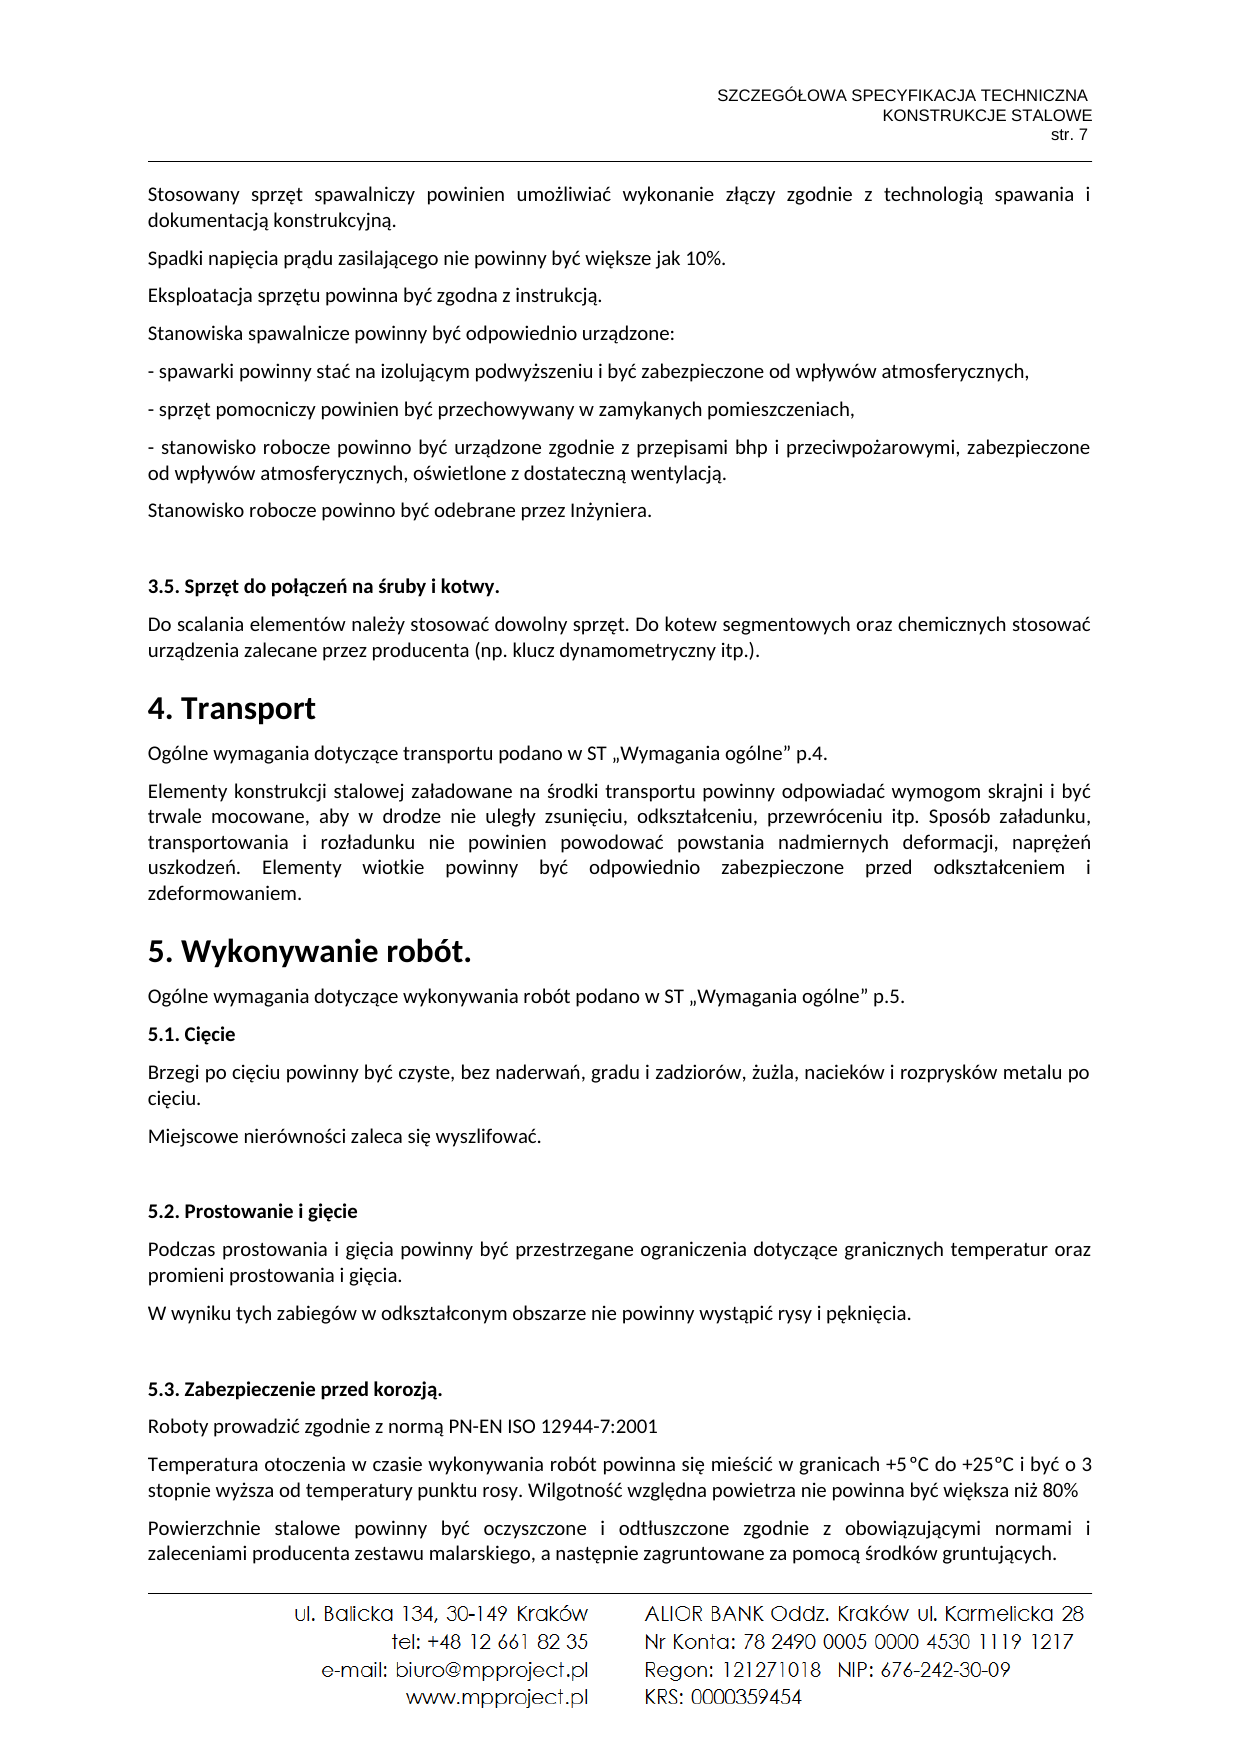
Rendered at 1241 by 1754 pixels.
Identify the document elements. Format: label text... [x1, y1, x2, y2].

text Eksploatacja sprzętu powinna być zgodna z instrukcją. [148, 283, 1092, 308]
text Temperatura otoczenia w czasie wykonywania robót powinna się mieścić w granicach +5ºC do +25ºC i być o 3 stopnie wyższa od temperatury punktu rosy. Wilgotność względna powietrza nie powinna być większa niż 80% [148, 1452, 1092, 1502]
text Miejscowe nierówności zaleca się wyszlifować. [148, 1123, 1092, 1148]
text Brzegi po cięciu powinny być czyste, bez naderwań, gradu i zadziorów, żużla, nacieków i rozprysków metalu po cięciu. [148, 1059, 1092, 1110]
text Stanowisko robocze powinno być odebrane przez Inżyniera. [148, 498, 1092, 523]
text 5.1. Cięcie [148, 1022, 1092, 1047]
text - spawarki powinny stać na izolującym podwyższeniu i być zabezpieczone od wpływów atmosferycznych, [148, 358, 1092, 384]
text 5.3. Zabezpieczenie przed korozją. [148, 1376, 1092, 1401]
text Do scalania elementów należy stosować dowolny sprzęt. Do kotew segmentowych oraz chemicznych stosować urządzenia zalecane przez producenta (np. klucz dynamometryczny itp.). [148, 611, 1092, 662]
subtitle 5. Wykonywanie robót. [148, 930, 1092, 971]
text W wyniku tych zabiegów w odkształconym obszarze nie powinny wystąpić rysy i pęknięcia. [148, 1300, 1092, 1325]
text 3.5. Sprzęt do połączeń na śruby i kotwy. [148, 573, 1092, 599]
text Roboty prowadzić zgodnie z normą PN-EN ISO 12944-7:2001 [148, 1414, 1092, 1439]
text Stosowany sprzęt spawalniczy powinien umożliwiać wykonanie złączy zgodnie z technologią spawania i dokumentacją konstrukcyjną. [148, 181, 1092, 232]
text - sprzęt pomocniczy powinien być przechowywany w zamykanych pomieszczeniach, [148, 396, 1092, 422]
text Stanowiska spawalnicze powinny być odpowiednio urządzone: [148, 321, 1092, 346]
text Elementy konstrukcji stalowej załadowane na środki transportu powinny odpowiadać wymogom skrajni i być trwale mocowane, aby w drodze nie uległy zsunięciu, odkształceniu, przewróceniu itp. Sposób załadunku, transportowania i rozładunku nie powinien powodować powstania nadmiernych deformacji, naprężeń uszkodzeń. Elementy wiotkie powinny być odpowiednio zabezpieczone przed odkształceniem i zdeformowaniem. [148, 778, 1092, 905]
text Podczas prostowania i gięcia powinny być przestrzegane ograniczenia dotyczące granicznych temperatur oraz promieni prostowania i gięcia. [148, 1237, 1092, 1287]
text Ogólne wymagania dotyczące wykonywania robót podano w ST „Wymagania ogólne” p.5. [148, 984, 1092, 1009]
text 5.2. Prostowanie i gięcie [148, 1199, 1092, 1224]
subtitle 4. Transport [148, 687, 1092, 728]
text Ogólne wymagania dotyczące transportu podano w ST „Wymagania ogólne” p.4. [148, 740, 1092, 766]
text Powierzchnie stalowe powinny być oczyszczone i odtłuszczone zgodnie z obowiązującymi normami i zaleceniami producenta zestawu malarskiego, a następnie zagruntowane za pomocą środków gruntujących. [148, 1515, 1092, 1566]
text - stanowisko robocze powinno być urządzone zgodnie z przepisami bhp i przeciwpożarowymi, zabezpieczone od wpływów atmosferycznych, oświetlone z dostateczną wentylacją. [148, 434, 1092, 485]
picture [118, 1594, 1097, 1719]
text Spadki napięcia prądu zasilającego nie powinny być większe jak 10%. [148, 245, 1092, 270]
